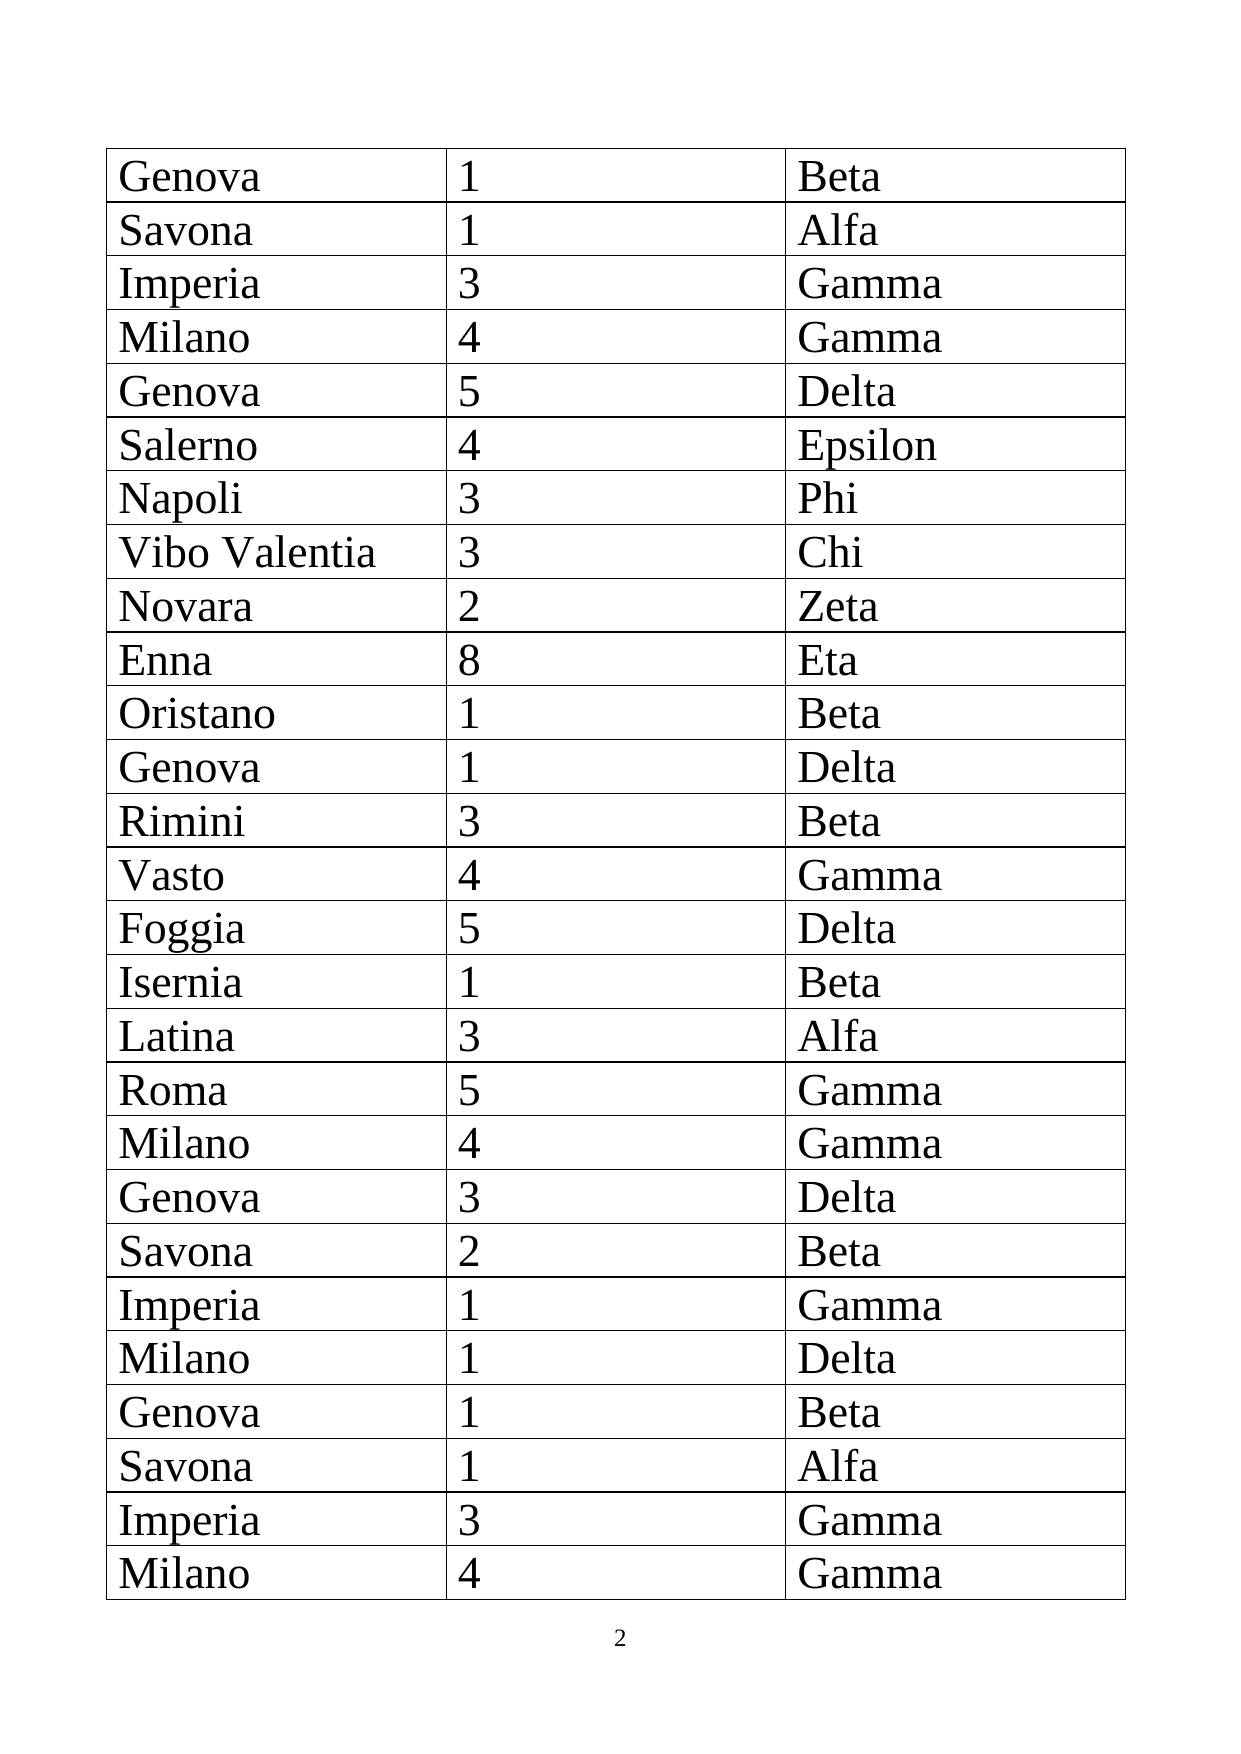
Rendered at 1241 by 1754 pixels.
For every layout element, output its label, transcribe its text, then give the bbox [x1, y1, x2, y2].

table_cell Novara [107, 579, 446, 631]
table_cell Alfa [786, 1009, 1125, 1061]
table_cell 3 [447, 794, 785, 846]
table_cell Eta [786, 633, 1125, 685]
table_cell Beta [786, 149, 1125, 201]
table_cell Gamma [786, 1063, 1125, 1115]
table_cell Gamma [786, 310, 1125, 363]
table_cell Phi [786, 471, 1125, 524]
table_cell 8 [447, 633, 785, 685]
table_cell 3 [447, 256, 785, 309]
table_cell Genova [107, 364, 446, 416]
table_cell Gamma [786, 1493, 1125, 1545]
table_cell Delta [786, 364, 1125, 416]
table_cell Genova [107, 740, 446, 793]
table_cell Imperia [107, 256, 446, 309]
table_cell Delta [786, 1170, 1125, 1223]
table_cell Beta [786, 1224, 1125, 1276]
table_cell 4 [447, 418, 785, 470]
table_cell 3 [447, 1009, 785, 1061]
table_cell Vasto [107, 848, 446, 900]
table_cell Alfa [786, 203, 1125, 255]
table_cell Milano [107, 1116, 446, 1169]
table_cell Savona [107, 1224, 446, 1276]
table_cell Imperia [107, 1493, 446, 1545]
table_cell Genova [107, 1385, 446, 1438]
table_cell 2 [447, 579, 785, 631]
table_cell 4 [447, 1116, 785, 1169]
table_cell 4 [447, 310, 785, 363]
table_cell Genova [107, 1170, 446, 1223]
table_cell Foggia [107, 901, 446, 954]
table_cell Salerno [107, 418, 446, 470]
table_cell Beta [786, 794, 1125, 846]
table_cell Savona [107, 203, 446, 255]
table_cell 1 [447, 740, 785, 793]
table_cell Latina [107, 1009, 446, 1061]
table_cell Milano [107, 1331, 446, 1384]
table_cell Beta [786, 686, 1125, 739]
table_cell Napoli [107, 471, 446, 524]
table_cell 3 [447, 525, 785, 578]
table_cell Chi [786, 525, 1125, 578]
table_cell 1 [447, 955, 785, 1008]
table_cell Savona [107, 1439, 446, 1491]
table_cell Oristano [107, 686, 446, 739]
table_cell Gamma [786, 1278, 1125, 1330]
table_cell Milano [107, 310, 446, 363]
table_cell 3 [447, 471, 785, 524]
table_cell 1 [447, 1278, 785, 1330]
table_cell Genova [107, 149, 446, 201]
table_cell 1 [447, 203, 785, 255]
table_cell 3 [447, 1493, 785, 1545]
table_cell 3 [447, 1170, 785, 1223]
table_cell Vibo Valentia [107, 525, 446, 578]
table_cell 1 [447, 149, 785, 201]
table_cell Epsilon [786, 418, 1125, 470]
table_cell Beta [786, 1385, 1125, 1438]
table_cell Beta [786, 955, 1125, 1008]
table_cell 1 [447, 686, 785, 739]
table_cell Milano [107, 1546, 446, 1599]
table_cell Zeta [786, 579, 1125, 631]
table_cell 2 [447, 1224, 785, 1276]
table_cell Isernia [107, 955, 446, 1008]
table_cell 4 [447, 1546, 785, 1599]
table_cell 1 [447, 1331, 785, 1384]
table_cell Gamma [786, 1116, 1125, 1169]
table_cell Delta [786, 1331, 1125, 1384]
table_cell Rimini [107, 794, 446, 846]
table_cell Gamma [786, 848, 1125, 900]
table_cell Alfa [786, 1439, 1125, 1491]
table_cell 4 [447, 848, 785, 900]
table_cell Enna [107, 633, 446, 685]
table_cell 1 [447, 1439, 785, 1491]
table_cell Gamma [786, 1546, 1125, 1599]
table_cell Delta [786, 740, 1125, 793]
table_cell Imperia [107, 1278, 446, 1330]
table_cell 5 [447, 364, 785, 416]
table_cell 5 [447, 1063, 785, 1115]
table_cell Delta [786, 901, 1125, 954]
table_cell 1 [447, 1385, 785, 1438]
table_cell 5 [447, 901, 785, 954]
table_cell Gamma [786, 256, 1125, 309]
table_cell Roma [107, 1063, 446, 1115]
